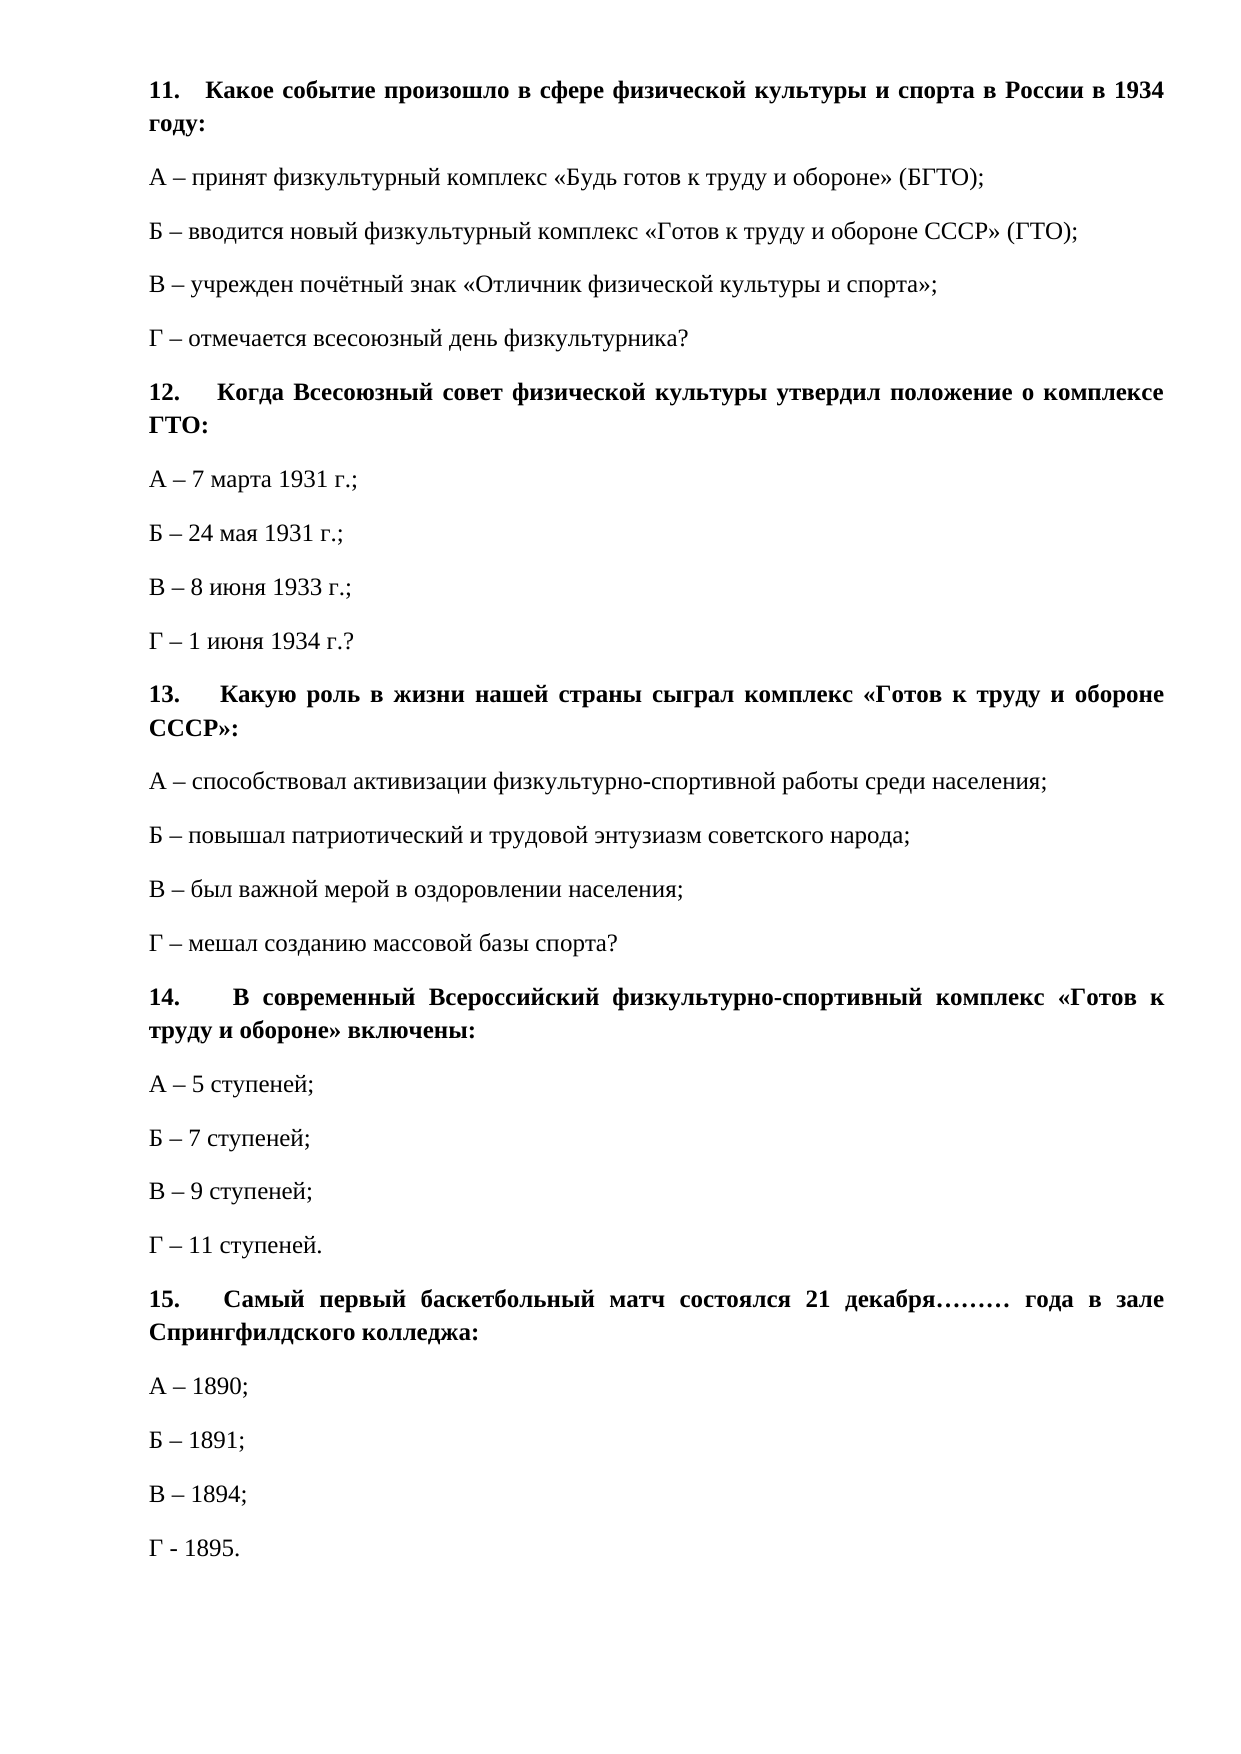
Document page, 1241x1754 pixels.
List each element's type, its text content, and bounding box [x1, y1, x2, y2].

text Б – 24 мая 1931 г.; [149, 518, 1165, 547]
text Б – повышал патриотический и трудовой энтузиазм советского народа; [149, 820, 1165, 849]
text Г – 11 ступеней. [149, 1230, 1165, 1259]
text 12. Когда Всесоюзный совет физической культуры утвердил положение о комплексе ГТО: [149, 377, 1165, 439]
text Г – 1 июня 1934 г.? [149, 626, 1165, 654]
text 14. В современный Всероссийский физкультурно-спортивный комплекс «Готов к труду и обороне» включены: [149, 982, 1165, 1044]
text Б – 1891; [149, 1425, 1165, 1454]
text А – 7 марта 1931 г.; [149, 464, 1165, 493]
text Г – мешал созданию массовой базы спорта? [149, 928, 1165, 957]
text Г - 1895. [149, 1533, 1165, 1561]
text А – принят физкультурный комплекс «Будь готов к труду и обороне» (БГТО); [149, 162, 1165, 191]
text 13. Какую роль в жизни нашей страны сыграл комплекс «Готов к труду и обороне СССР»: [149, 679, 1165, 741]
text В – учрежден почётный знак «Отличник физической культуры и спорта»; [149, 269, 1165, 298]
text 15. Самый первый баскетбольный матч состоялся 21 декабря……… года в зале Спрингфилдского колледжа: [149, 1284, 1165, 1346]
text А – 5 ступеней; [149, 1069, 1165, 1097]
text В – 1894; [149, 1479, 1165, 1507]
text В – 9 ступеней; [149, 1176, 1165, 1205]
text Б – 7 ступеней; [149, 1123, 1165, 1151]
text Г – отмечается всесоюзный день физкультурника? [149, 323, 1165, 352]
text А – способствовал активизации физкультурно-спортивной работы среди населения; [149, 766, 1165, 795]
text 11. Какое событие произошло в сфере физической культуры и спорта в России в 1934 году: [149, 75, 1165, 137]
text В – 8 июня 1933 г.; [149, 572, 1165, 601]
text В – был важной мерой в оздоровлении населения; [149, 874, 1165, 903]
text А – 1890; [149, 1371, 1165, 1400]
text Б – вводится новый физкультурный комплекс «Готов к труду и обороне СССР» (ГТО); [149, 216, 1165, 244]
